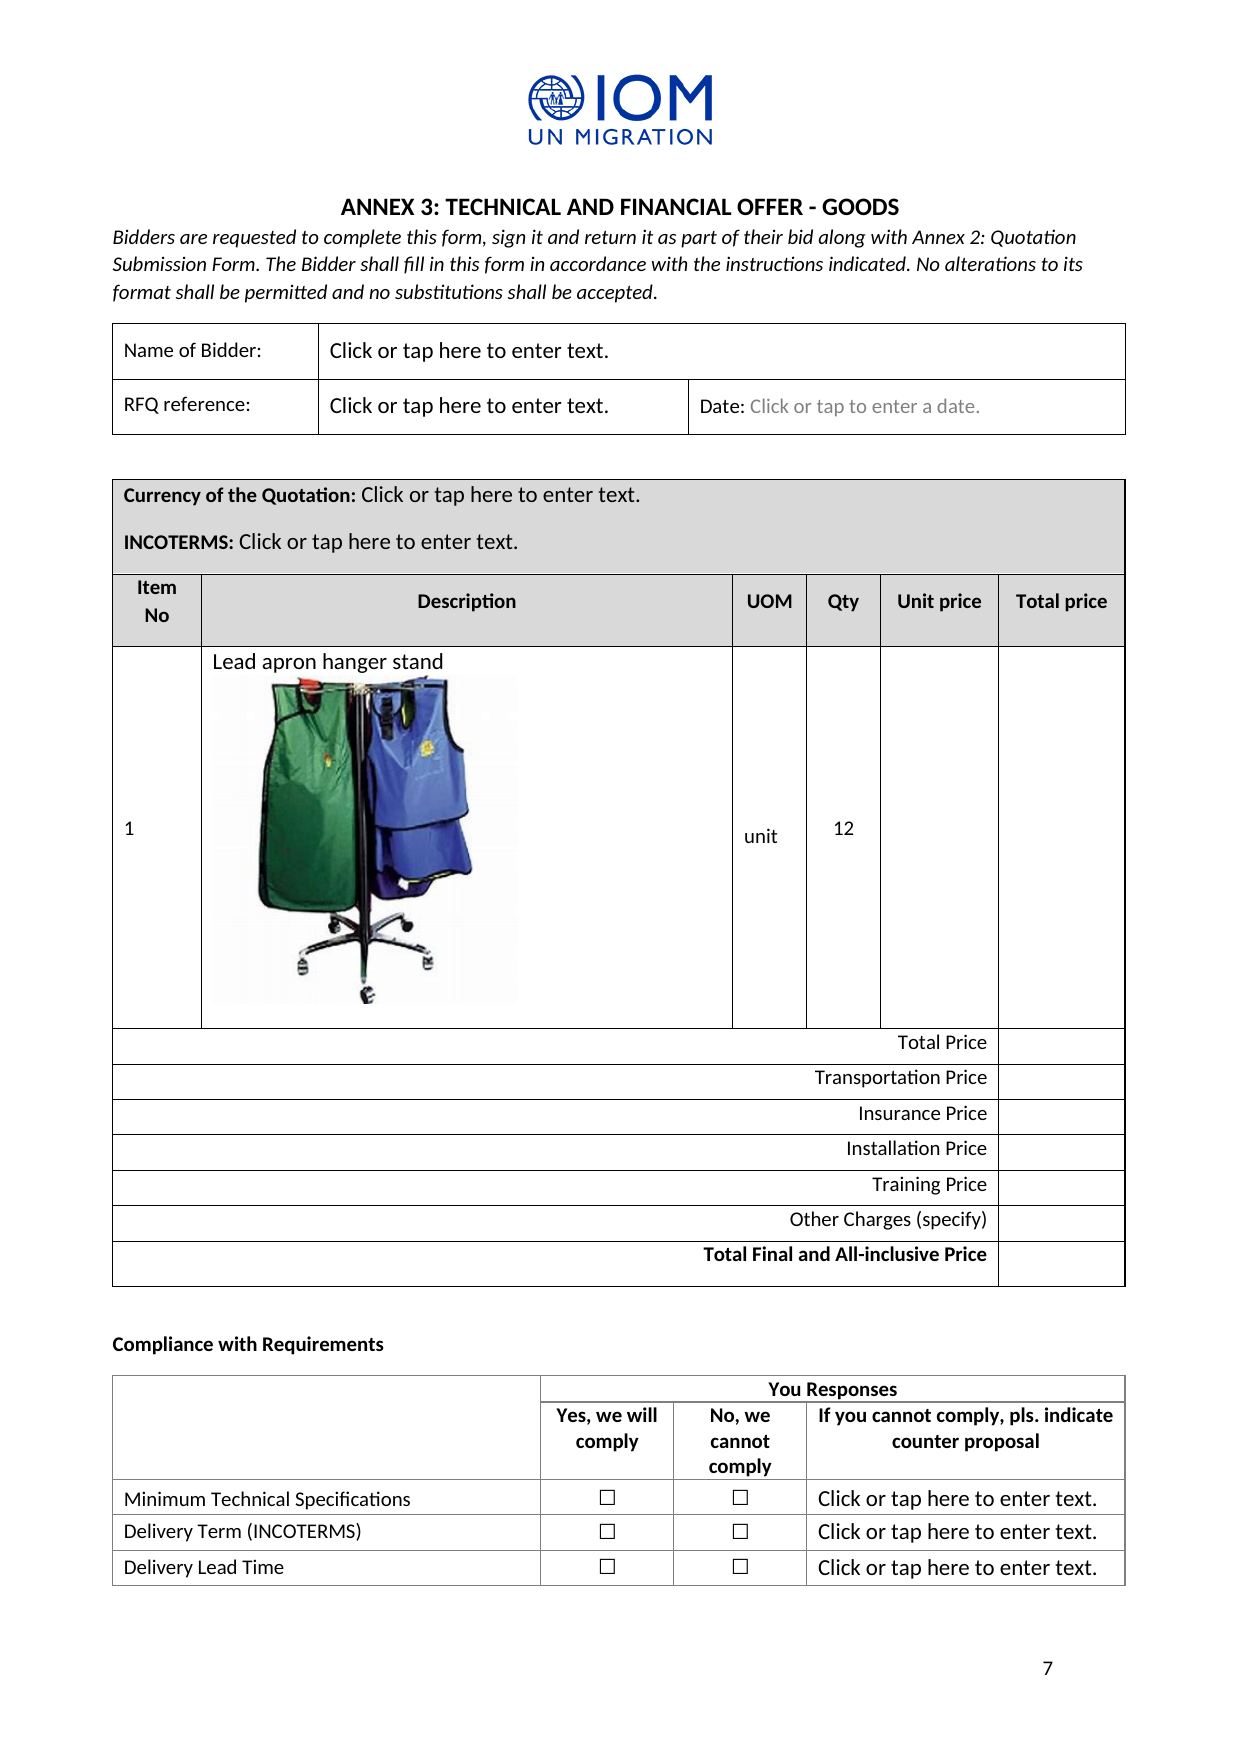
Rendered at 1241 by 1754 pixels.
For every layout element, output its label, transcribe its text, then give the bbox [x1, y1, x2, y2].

text Bidders are requested to complete this form, sign it and return it as part of their bid along with Annex 2: Quotation Submission Form. The Bidder shall fill in this form in accordance with the instructions indicated. No alterations to its format shall be permitted and no substitutions shall be accepted. [112, 224, 1128, 304]
table_cell [999, 1100, 1124, 1134]
table_cell Total Price [113, 1029, 998, 1063]
table_cell [999, 1171, 1124, 1205]
subtitle ANNEX 3: TECHNICAL AND FINANCIAL OFFER - GOODS [112, 191, 1128, 222]
picture [212, 675, 519, 1004]
table_cell [999, 1135, 1124, 1170]
table_cell [999, 1065, 1124, 1099]
table_cell Total Final and All-inclusive Price [113, 1242, 998, 1286]
table_cell Training Price [113, 1171, 998, 1205]
table_cell [999, 1242, 1124, 1286]
picture [524, 73, 716, 146]
table_cell [999, 647, 1124, 1028]
table_cell Qty [807, 575, 880, 646]
table_cell Installation Price [113, 1135, 998, 1170]
table_cell Total price [999, 575, 1124, 646]
table_header You Responses [541, 1376, 1124, 1401]
table_cell Delivery Term (INCOTERMS) [113, 1515, 540, 1549]
table_cell 12 [807, 647, 880, 1028]
text Compliance with Requirements [112, 1331, 1128, 1356]
table_header Currency of the Quotation: INCOTERMS: [113, 480, 1124, 573]
table_cell [999, 1029, 1124, 1063]
table_cell Description [202, 575, 732, 646]
table_header [113, 1376, 540, 1479]
table_cell UOM [733, 575, 806, 646]
table_cell [881, 647, 998, 1028]
table_cell RFQ reference: [113, 380, 318, 434]
table_cell Lead apron hanger stand [202, 647, 732, 1028]
table_cell If you cannot comply, pls. indicate counter proposal [807, 1403, 1124, 1479]
table_cell [999, 1206, 1124, 1241]
table_cell Date: [689, 380, 1125, 434]
table_cell Other Charges (specify) [113, 1206, 998, 1241]
table_header Name of Bidder: [113, 324, 318, 379]
table_cell Item No [113, 575, 201, 646]
table_cell Insurance Price [113, 1100, 998, 1134]
table_cell Transportation Price [113, 1065, 998, 1099]
table_cell Yes, we will comply [541, 1403, 673, 1479]
table_cell Minimum Technical Specifications [113, 1480, 540, 1514]
table_cell Delivery Lead Time [113, 1551, 540, 1585]
table_cell 1 [113, 647, 201, 1028]
table_cell unit [733, 647, 806, 1028]
table_cell Unit price [881, 575, 998, 646]
table_cell No, we cannot comply [674, 1403, 806, 1479]
